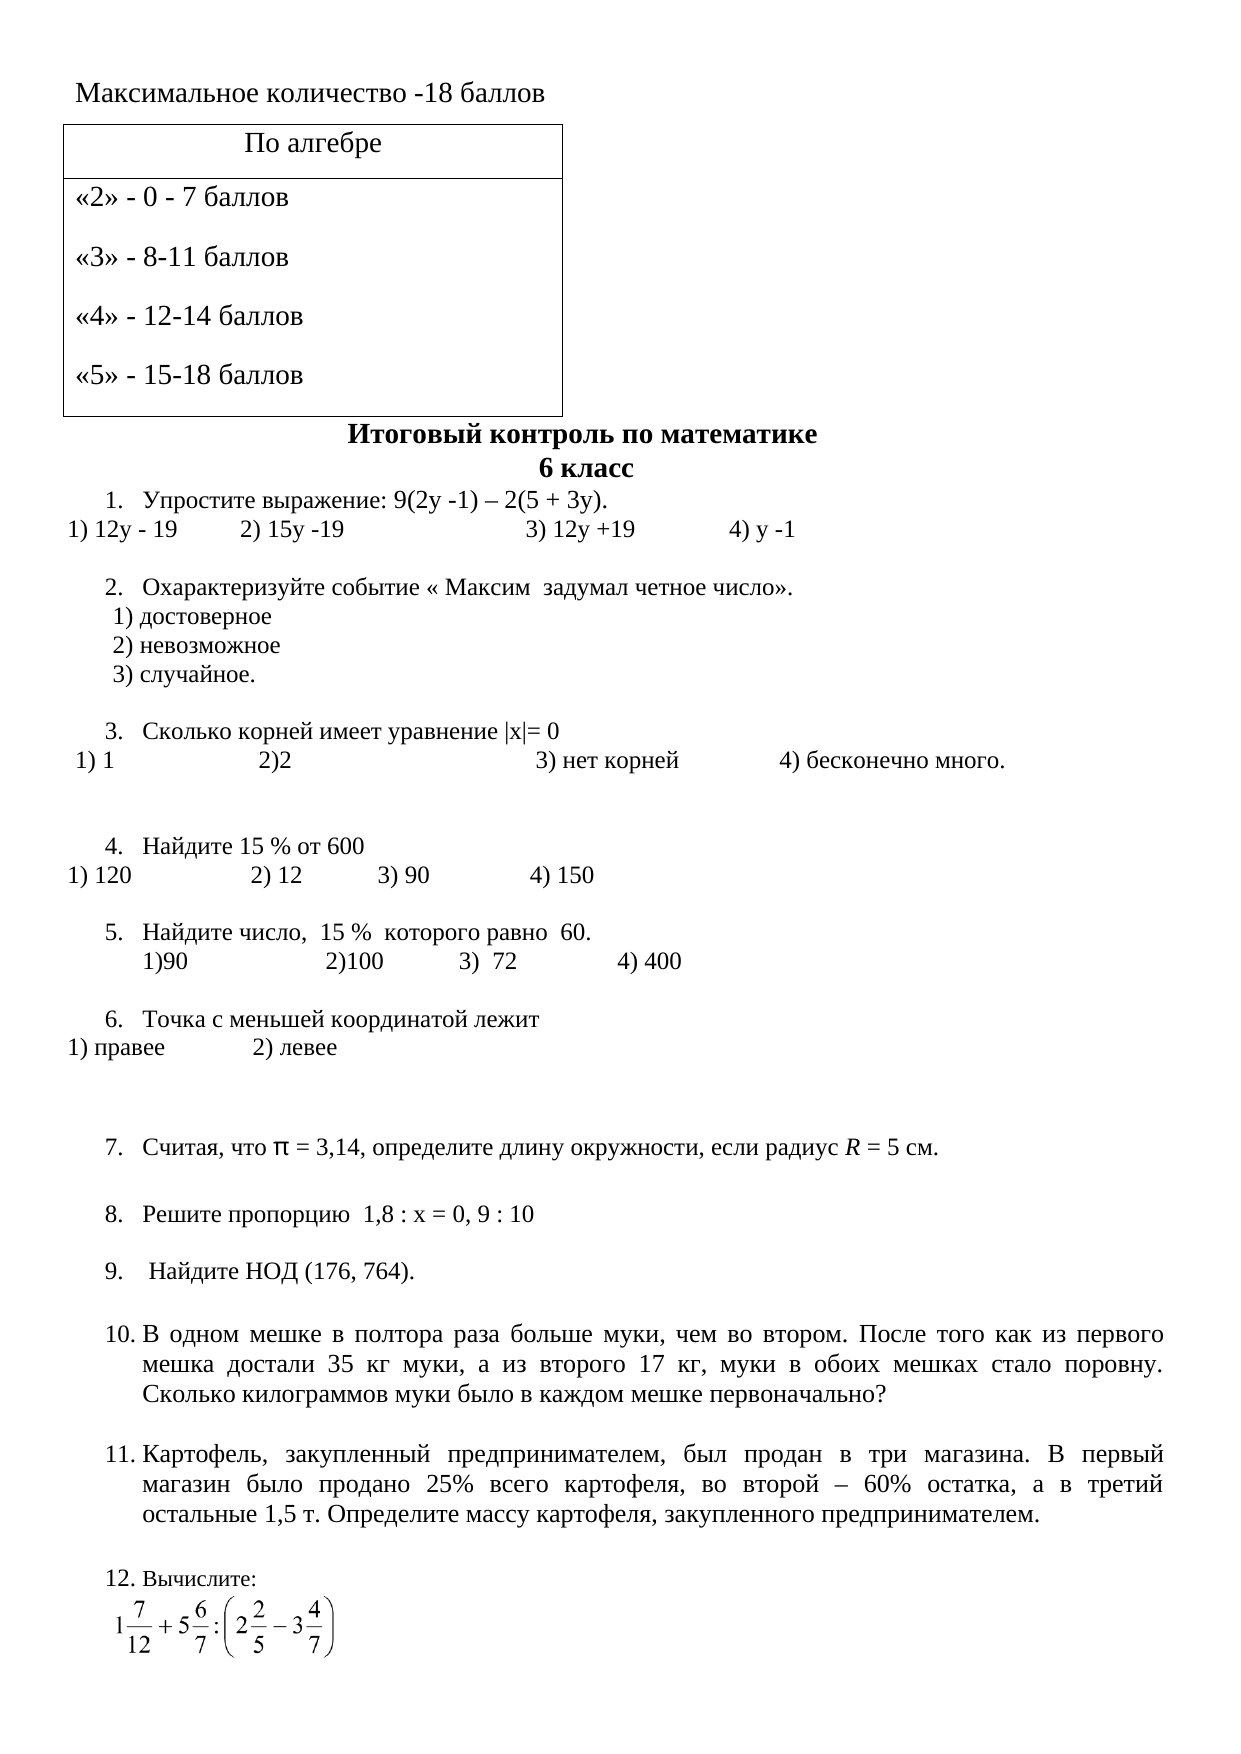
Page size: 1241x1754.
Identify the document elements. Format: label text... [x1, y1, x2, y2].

list Решите пропорцию 1,8 : х = 0, 9 : 10 [104, 1199, 1165, 1227]
list В одном мешке в полтора раза больше муки, чем во втором. После того как из первого мешка достали 35 кг муки, а из второго 17 кг, муки в обоих мешках стало поровну. Сколько килограммов муки было в каждом мешке первоначально? [104, 1318, 1165, 1408]
text 1) 1 2)2 3) нет корней 4) бесконечно много. [75, 745, 1165, 774]
text 3) случайное. [112, 659, 1165, 687]
list Вычислите: [104, 1563, 1165, 1592]
list Найдите число, 15 % которого равно 60. [104, 917, 1165, 946]
text Максимальное количество -18 баллов [75, 75, 1165, 108]
list Охарактеризуйте событие « Максим задумал четное число». [104, 572, 1165, 601]
picture [112, 1591, 339, 1662]
text 1) правее 2) левее [67, 1032, 1165, 1061]
list Найдите НОД (176, 764). [104, 1256, 1165, 1285]
table_header По алгебре [64, 125, 562, 178]
list Упростите выражение: 9(2у -1) – 2(5 + 3у). [104, 484, 1165, 514]
list Сколько корней имеет уравнение |x|= 0 [104, 716, 1165, 745]
list Точка с меньшей координатой лежит [104, 1004, 1165, 1032]
text Итоговый контроль по математике [0, 417, 1165, 450]
table_cell «2» - 0 - 7 баллов «3» - 8-11 баллов «4» - 12-14 баллов «5» - 15-18 баллов [64, 179, 562, 416]
list Найдите 15 % от 600 [104, 831, 1165, 860]
text 1) 12у - 19 2) 15у -19 3) 12у +19 4) у -1 [67, 514, 1165, 542]
text 2) невозможное [112, 630, 1165, 659]
text 1)90 2)100 3) 72 4) 400 [75, 946, 1165, 975]
list Картофель, закупленный предпринимателем, был продан в три магазина. В первый магазин было продано 25% всего картофеля, во второй – 60% остатка, а в третий остальные 1,5 т. Определите массу картофеля, закупленного предпринимателем. [104, 1438, 1165, 1528]
text 1) 120 2) 12 3) 90 4) 150 [67, 860, 1165, 889]
text 1) достоверное [112, 601, 1165, 630]
text 6 класс [0, 450, 1165, 484]
list Считая, что π = 3,14, определите длину окружности, если радиус R = 5 см. [104, 1119, 1165, 1170]
